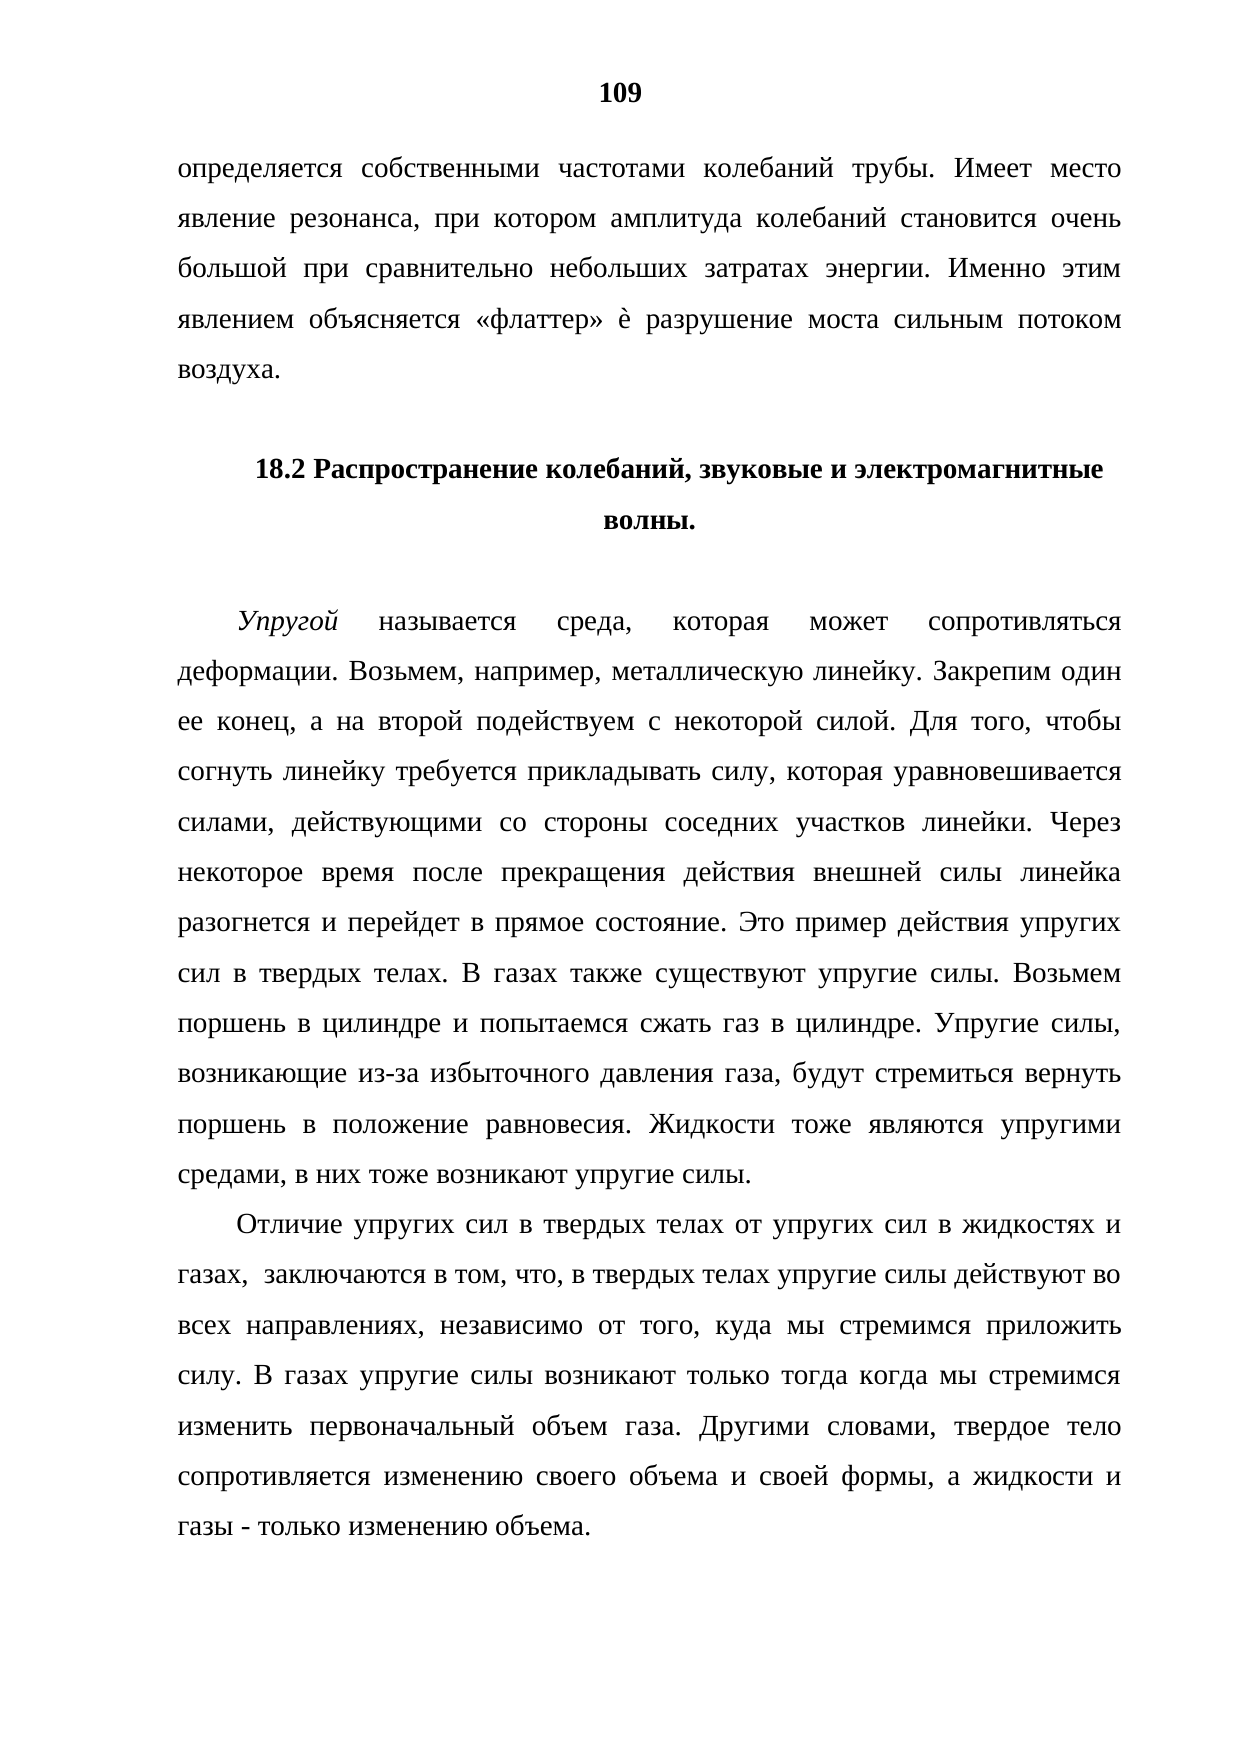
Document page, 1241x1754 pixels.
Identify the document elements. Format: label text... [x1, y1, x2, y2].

text 18.2 Распространение колебаний, звуковые и электромагнитные волны. [177, 452, 1122, 536]
text Упругой называется среда, которая может сопротивляться деформации. Возьмем, например, металлическую линейку. Закрепим один ее конец, а на второй подействуем с некоторой силой. Для того, чтобы согнуть линейку требуется прикладывать силу, которая уравновешивается силами, действующими со стороны соседних участков линейки. Через некоторое время после прекращения действия внешней силы линейка разогнется и перейдет в прямое состояние. Это пример действия упругих сил в твердых телах. В газах также существуют упругие силы. Возьмем поршень в цилиндре и попытаемся сжать газ в цилиндре. Упругие силы, возникающие из-за избыточного давления газа, будут стремиться вернуть поршень в положение равновесия. Жидкости тоже являются упругими средами, в них тоже возникают упругие силы. [177, 603, 1122, 1190]
text Отличие упругих сил в твердых телах от упругих сил в жидкостях и газах, заключаются в том, что, в твердых телах упругие силы действуют во всех направлениях, независимо от того, куда мы стремимся приложить силу. В газах упругие силы возникают только тогда когда мы стремимся изменить первоначальный объем газа. Другими словами, твердое тело сопротивляется изменению своего объема и своей формы, а жидкости и газы - только изменению объема. [177, 1207, 1122, 1542]
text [177, 150, 1122, 385]
